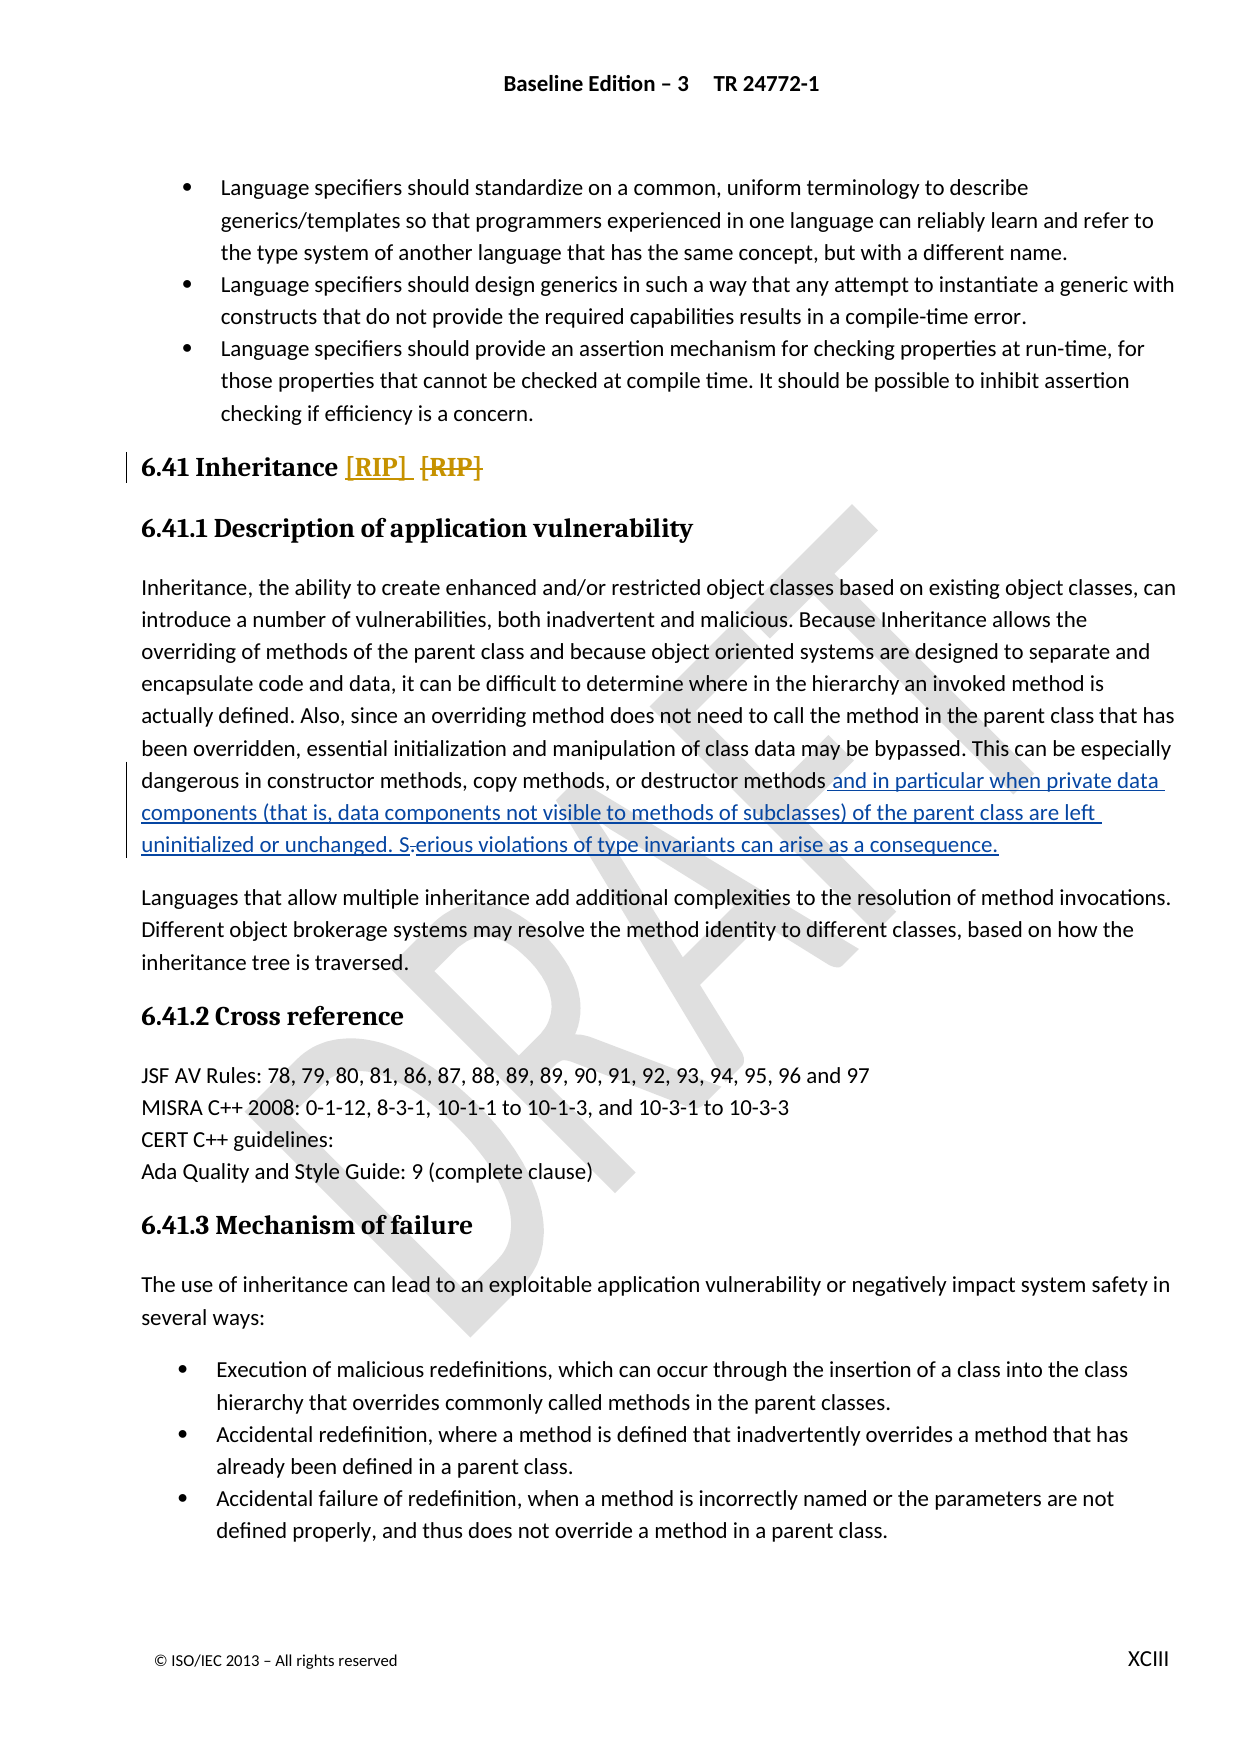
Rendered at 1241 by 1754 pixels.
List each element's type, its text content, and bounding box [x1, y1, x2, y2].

list Accidental redefinition, where a method is defined that inadvertently overrides a method that has already been defined in a parent class. [178, 1420, 1182, 1480]
text CERT C++ guidelines: [141, 1125, 1182, 1153]
text Languages that allow multiple inheritance add additional complexities to the resolution of method invocations. Different object brokerage systems may resolve the method identity to different classes, based on how the inheritance tree is traversed. [141, 883, 1182, 976]
text MISRA C++ 2008: 0-1-12, 8-3-1, 10-1-1 to 10-1-3, and 10-3-1 to 10-3-3 [141, 1093, 1182, 1121]
text Inheritance, the ability to create enhanced and/or restricted object classes based on existing object classes, can introduce a number of vulnerabilities, both inadvertent and malicious. Because Inheritance allows the overriding of methods of the parent class and because object oriented systems are designed to separate and encapsulate code and data, it can be difficult to determine where in the hierarchy an invoked method is actually defined. Also, since an overriding method does not need to call the method in the parent class that has been overridden, essential initialization and manipulation of class data may be bypassed. This can be especially dangerous in constructor methods, copy methods, or destructor methods [141, 573, 1182, 858]
list Language specifiers should design generics in such a way that any attempt to instantiate a generic with constructs that do not provide the required capabilities results in a compile-time error. [183, 270, 1182, 330]
subtitle 6.41.1 Description of application vulnerability [141, 513, 1182, 544]
text The use of inheritance can lead to an exploitable application vulnerability or negatively impact system safety in several ways: [141, 1270, 1182, 1331]
text Ada Quality and Style Guide: 9 (complete clause) [141, 1157, 1182, 1185]
subtitle 6.41.2 Cross reference [141, 1001, 1182, 1032]
list Language specifiers should provide an assertion mechanism for checking properties at run-time, for those properties that cannot be checked at compile time. It should be possible to inhibit assertion checking if efficiency is a concern. [183, 334, 1182, 427]
list Execution of malicious redefinitions, which can occur through the insertion of a class into the class hierarchy that overrides commonly called methods in the parent classes. [178, 1356, 1182, 1416]
text JSF AV Rules: 78, 79, 80, 81, 86, 87, 88, 89, 89, 90, 91, 92, 93, 94, 95, 96 and 97 [141, 1061, 1182, 1089]
subtitle 6.41.3 Mechanism of failure [141, 1210, 1182, 1241]
subtitle 6.41 Inheritance [141, 452, 1182, 483]
list Language specifiers should standardize on a common, uniform terminology to describe generics/templates so that programmers experienced in one language can reliably learn and refer to the type system of another language that has the same concept, but with a different name. [183, 173, 1182, 266]
list Accidental failure of redefinition, when a method is incorrectly named or the parameters are not defined properly, and thus does not override a method in a parent class. [178, 1484, 1182, 1544]
